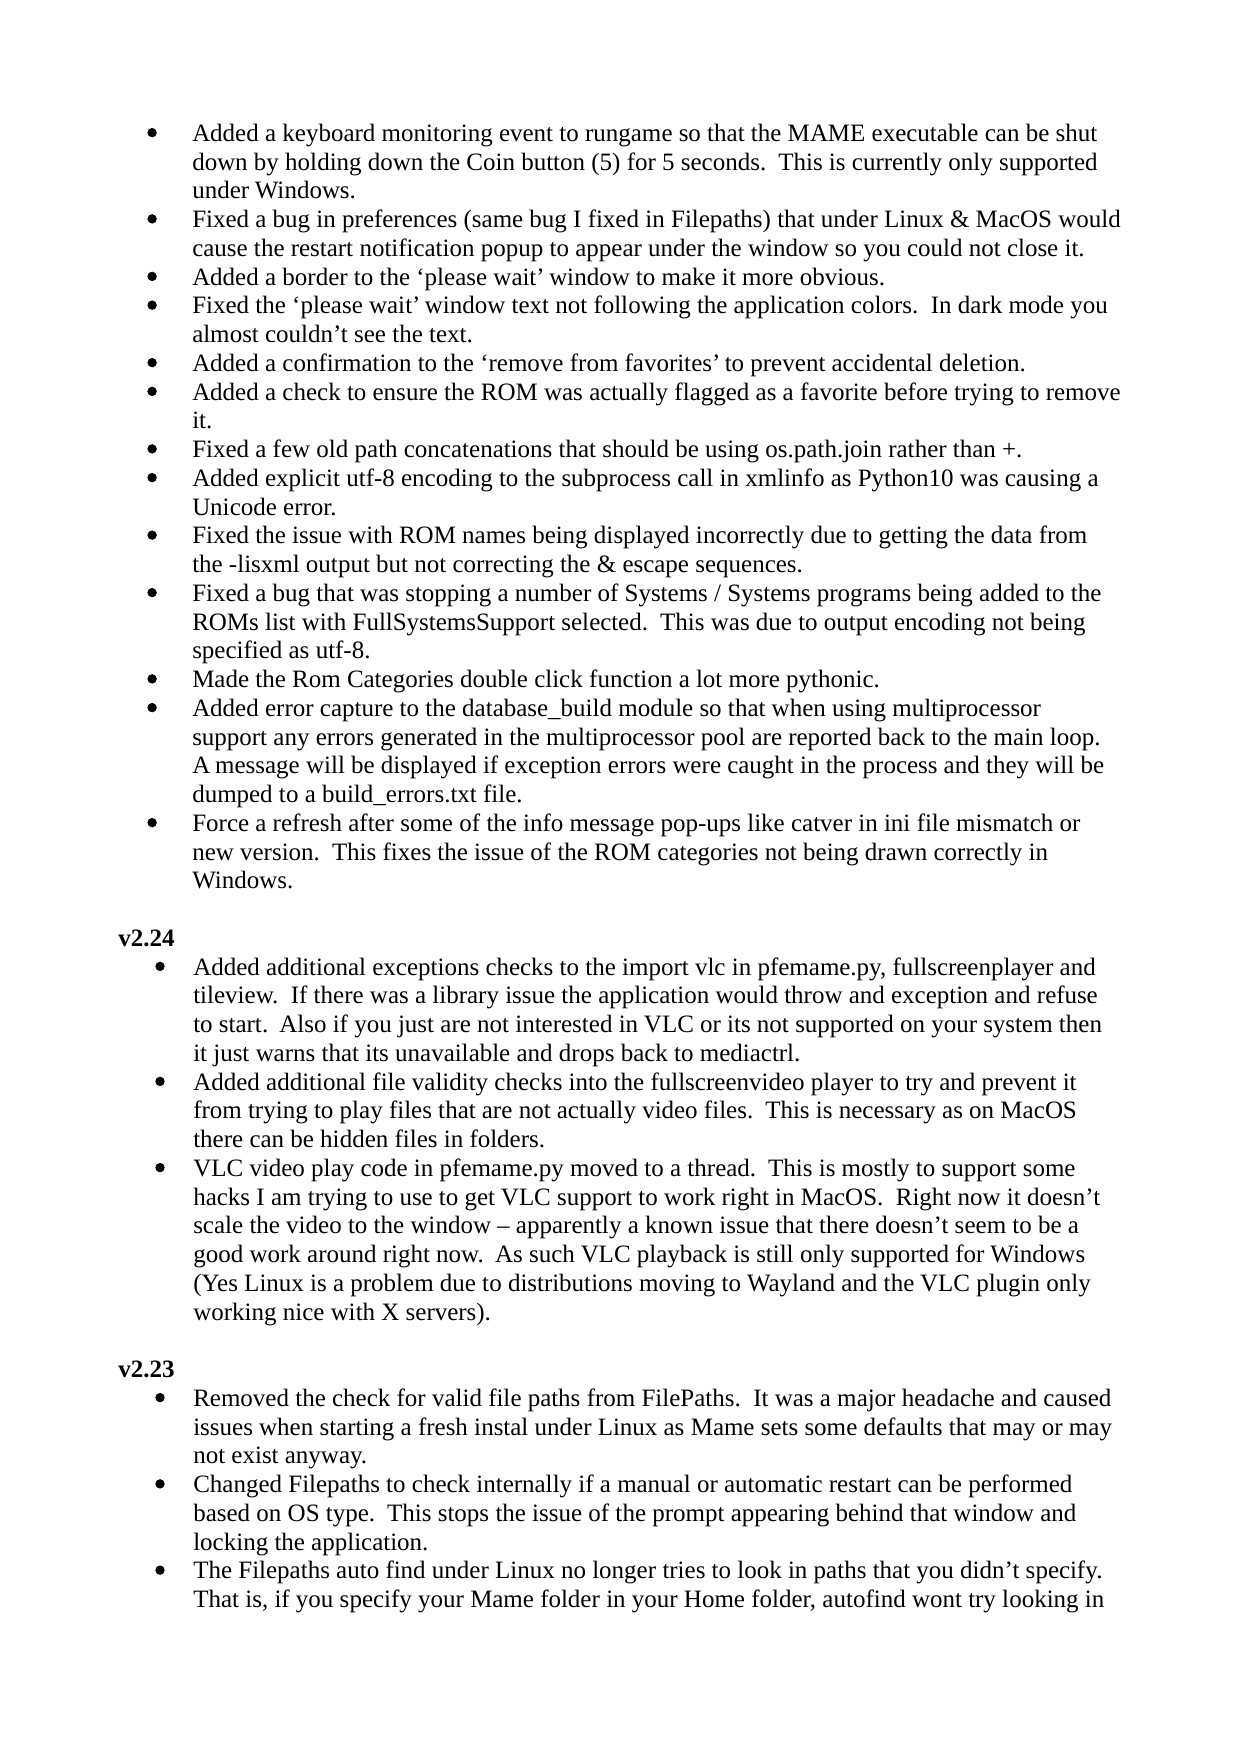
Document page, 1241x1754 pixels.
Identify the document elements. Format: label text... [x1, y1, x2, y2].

list Fixed a few old path concatenations that should be using os.path.join rather than +. [148, 434, 1122, 463]
list Fixed a bug that was stopping a number of Systems / Systems programs being added to the ROMs list with FullSystemsSupport selected. This was due to output encoding not being specified as utf-8. [148, 578, 1122, 664]
list Force a refresh after some of the info message pop-ups like catver in ini file mismatch or new version. This fixes the issue of the ROM categories not being drawn correctly in Windows. [148, 808, 1122, 894]
text v2.24 [118, 923, 1122, 952]
list VLC video play code in pfemame.py moved to a thread. This is mostly to support some hacks I am trying to use to get VLC support to work right in MacOS. Right now it doesn’t scale the video to the window – apparently a known issue that there doesn’t seem to be a good work around right now. As such VLC playback is still only supported for Windows (Yes Linux is a problem due to distributions moving to Wayland and the VLC plugin only working nice with X servers). [156, 1153, 1122, 1326]
list Added a border to the ‘please wait’ window to make it more obvious. [148, 262, 1122, 291]
list Made the Rom Categories double click function a lot more pythonic. [148, 664, 1122, 693]
list Fixed the issue with ROM names being displayed incorrectly due to getting the data from the -lisxml output but not correcting the & escape sequences. [148, 521, 1122, 578]
list Added a keyboard monitoring event to rungame so that the MAME executable can be shut down by holding down the Coin button (5) for 5 seconds. This is currently only supported under Windows. [148, 118, 1122, 204]
list Added a confirmation to the ‘remove from favorites’ to prevent accidental deletion. [148, 348, 1122, 377]
list Fixed the ‘please wait’ window text not following the application colors. In dark mode you almost couldn’t see the text. [148, 291, 1122, 348]
list Removed the check for valid file paths from FilePaths. It was a major headache and caused issues when starting a fresh instal under Linux as Mame sets some defaults that may or may not exist anyway. [156, 1383, 1122, 1469]
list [156, 1556, 1122, 1613]
list Added explicit utf-8 encoding to the subprocess call in xmlinfo as Python10 was causing a Unicode error. [148, 463, 1122, 521]
list Fixed a bug in preferences (same bug I fixed in Filepaths) that under Linux & MacOS would cause the restart notification popup to appear under the window so you could not close it. [148, 204, 1122, 262]
list Added a check to ensure the ROM was actually flagged as a favorite before trying to remove it. [148, 377, 1122, 434]
text v2.23 [118, 1354, 1122, 1383]
list Added error capture to the database_build module so that when using multiprocessor support any errors generated in the multiprocessor pool are reported back to the main loop. A message will be displayed if exception errors were caught in the process and they will be dumped to a build_errors.txt file. [148, 693, 1122, 808]
list Changed Filepaths to check internally if a manual or automatic restart can be performed based on OS type. This stops the issue of the prompt appearing behind that window and locking the application. [156, 1469, 1122, 1556]
list Added additional file validity checks into the fullscreenvideo player to try and prevent it from trying to play files that are not actually video files. This is necessary as on MacOS there can be hidden files in folders. [156, 1067, 1122, 1153]
list Added additional exceptions checks to the import vlc in pfemame.py, fullscreenplayer and tileview. If there was a library issue the application would throw and exception and refuse to start. Also if you just are not interested in VLC or its not supported on your system then it just warns that its unavailable and drops back to mediactrl. [156, 952, 1122, 1067]
